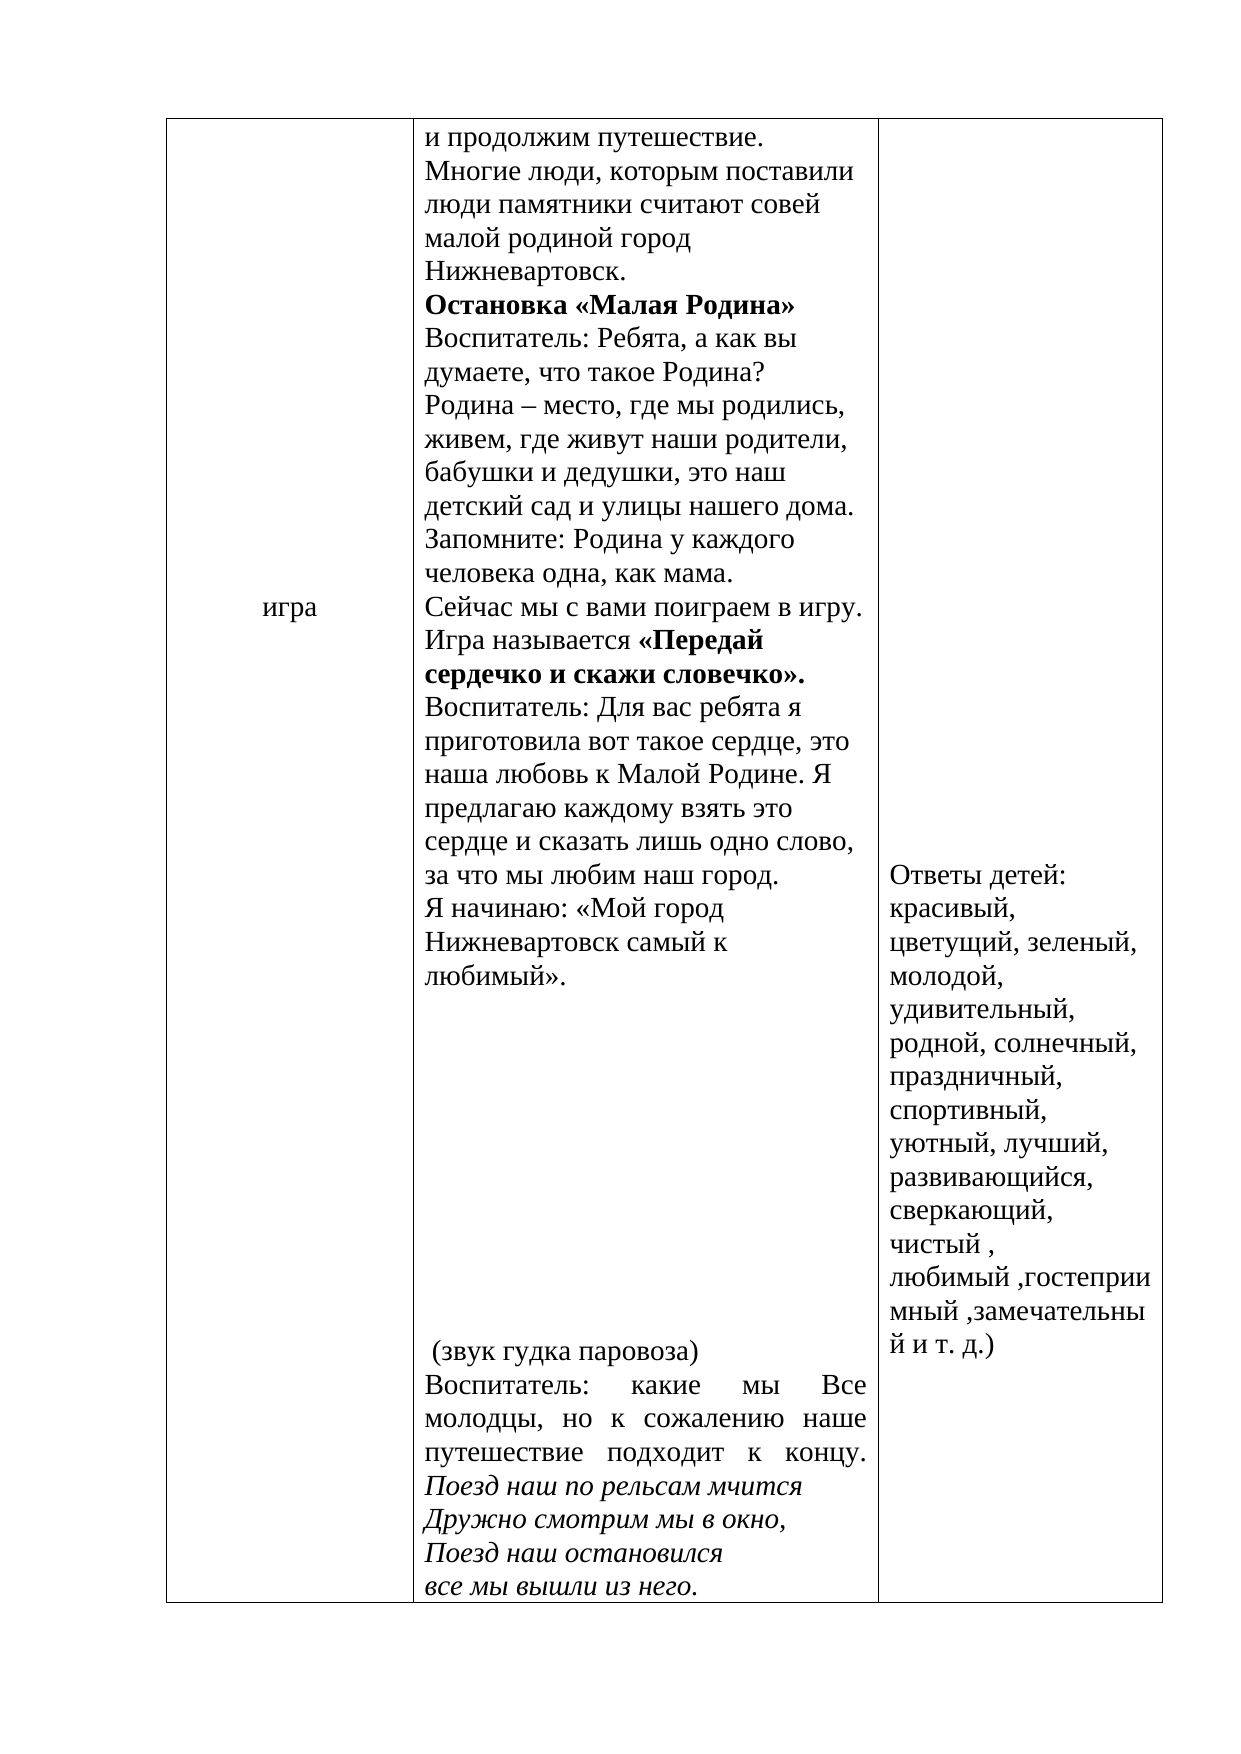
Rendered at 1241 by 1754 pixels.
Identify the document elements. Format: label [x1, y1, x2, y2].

table_cell [414, 119, 878, 1602]
table_cell [879, 119, 1162, 1602]
table_cell [167, 119, 413, 1602]
